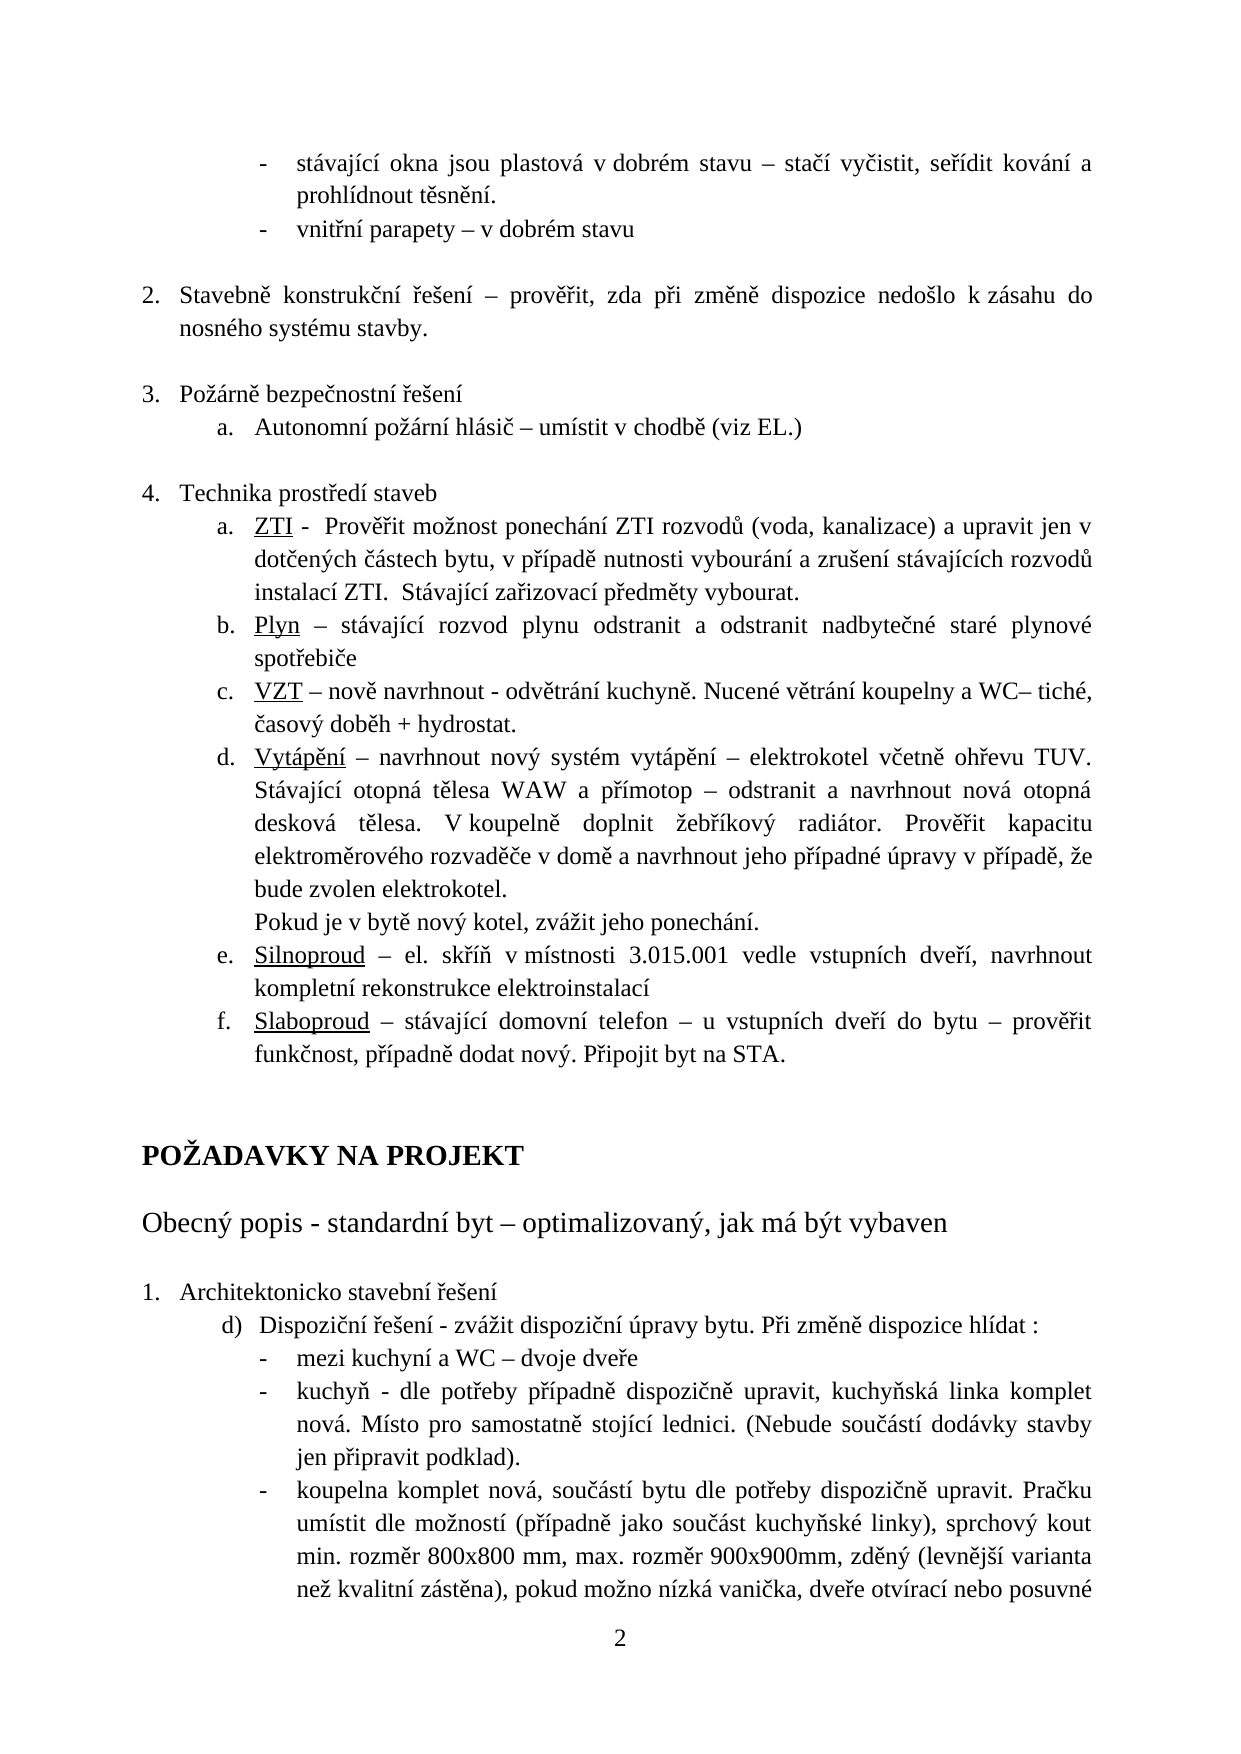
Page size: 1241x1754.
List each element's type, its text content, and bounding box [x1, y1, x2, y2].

text Obecný popis - standardní byt – optimalizovaný, jak má být vybaven [142, 1206, 1093, 1239]
list Slaboproud – stávající domovní telefon – u vstupních dveří do bytu – prověřit funkčnost, případně dodat nový. Připojit byt na STA. [217, 1006, 1093, 1068]
list Požárně bezpečnostní řešení [142, 379, 1093, 407]
list Silnoproud – el. skříň v místnosti 3.015.001 vedle vstupních dveří, navrhnout kompletní rekonstrukce elektroinstalací [217, 940, 1093, 1002]
list Architektonicko stavební řešení [142, 1277, 1093, 1306]
list mezi kuchyní a WC – dvoje dveře [259, 1343, 1093, 1372]
list Stavebně konstrukční řešení – prověřit, zda při změně dispozice nedošlo k zásahu do nosného systému stavby. [142, 280, 1093, 341]
text POŽADAVKY NA PROJEKT [142, 1138, 1093, 1172]
list vnitřní parapety – v dobrém stavu [259, 214, 1093, 242]
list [259, 1475, 1093, 1603]
list Technika prostředí staveb [142, 478, 1093, 507]
list stávající okna jsou plastová v dobrém stavu – stačí vyčistit, seřídit kování a prohlídnout těsnění. [259, 148, 1093, 209]
list Dispoziční řešení - zvážit dispoziční úpravy bytu. Při změně dispozice hlídat : [221, 1310, 1093, 1339]
list kuchyň - dle potřeby případně dispozičně upravit, kuchyňská linka komplet nová. Místo pro samostatně stojící lednici. (Nebude součástí dodávky stavby jen připravit podklad). [259, 1376, 1093, 1471]
list Pokud je v bytě nový kotel, zvážit jeho ponechání. [254, 907, 1093, 936]
list VZT – nově navrhnout - odvětrání kuchyně. Nucené větrání koupelny a WC– tiché, časový doběh + hydrostat. [217, 676, 1093, 738]
list Autonomní požární hlásič – umístit v chodbě (viz EL.) [217, 412, 1093, 441]
list ZTI - Prověřit možnost ponechání ZTI rozvodů (voda, kanalizace) a upravit jen v dotčených částech bytu, v případě nutnosti vybourání a zrušení stávajících rozvodů instalací ZTI. Stávající zařizovací předměty vybourat. [217, 511, 1093, 606]
list Plyn – stávající rozvod plynu odstranit a odstranit nadbytečné staré plynové spotřebiče [217, 610, 1093, 672]
list Vytápění – navrhnout nový systém vytápění – elektrokotel včetně ohřevu TUV. Stávající otopná tělesa WAW a přímotop – odstranit a navrhnout nová otopná desková tělesa. V koupelně doplnit žebříkový radiátor. Prověřit kapacitu elektroměrového rozvaděče v domě a navrhnout jeho případné úpravy v případě, že bude zvolen elektrokotel. [217, 742, 1093, 903]
